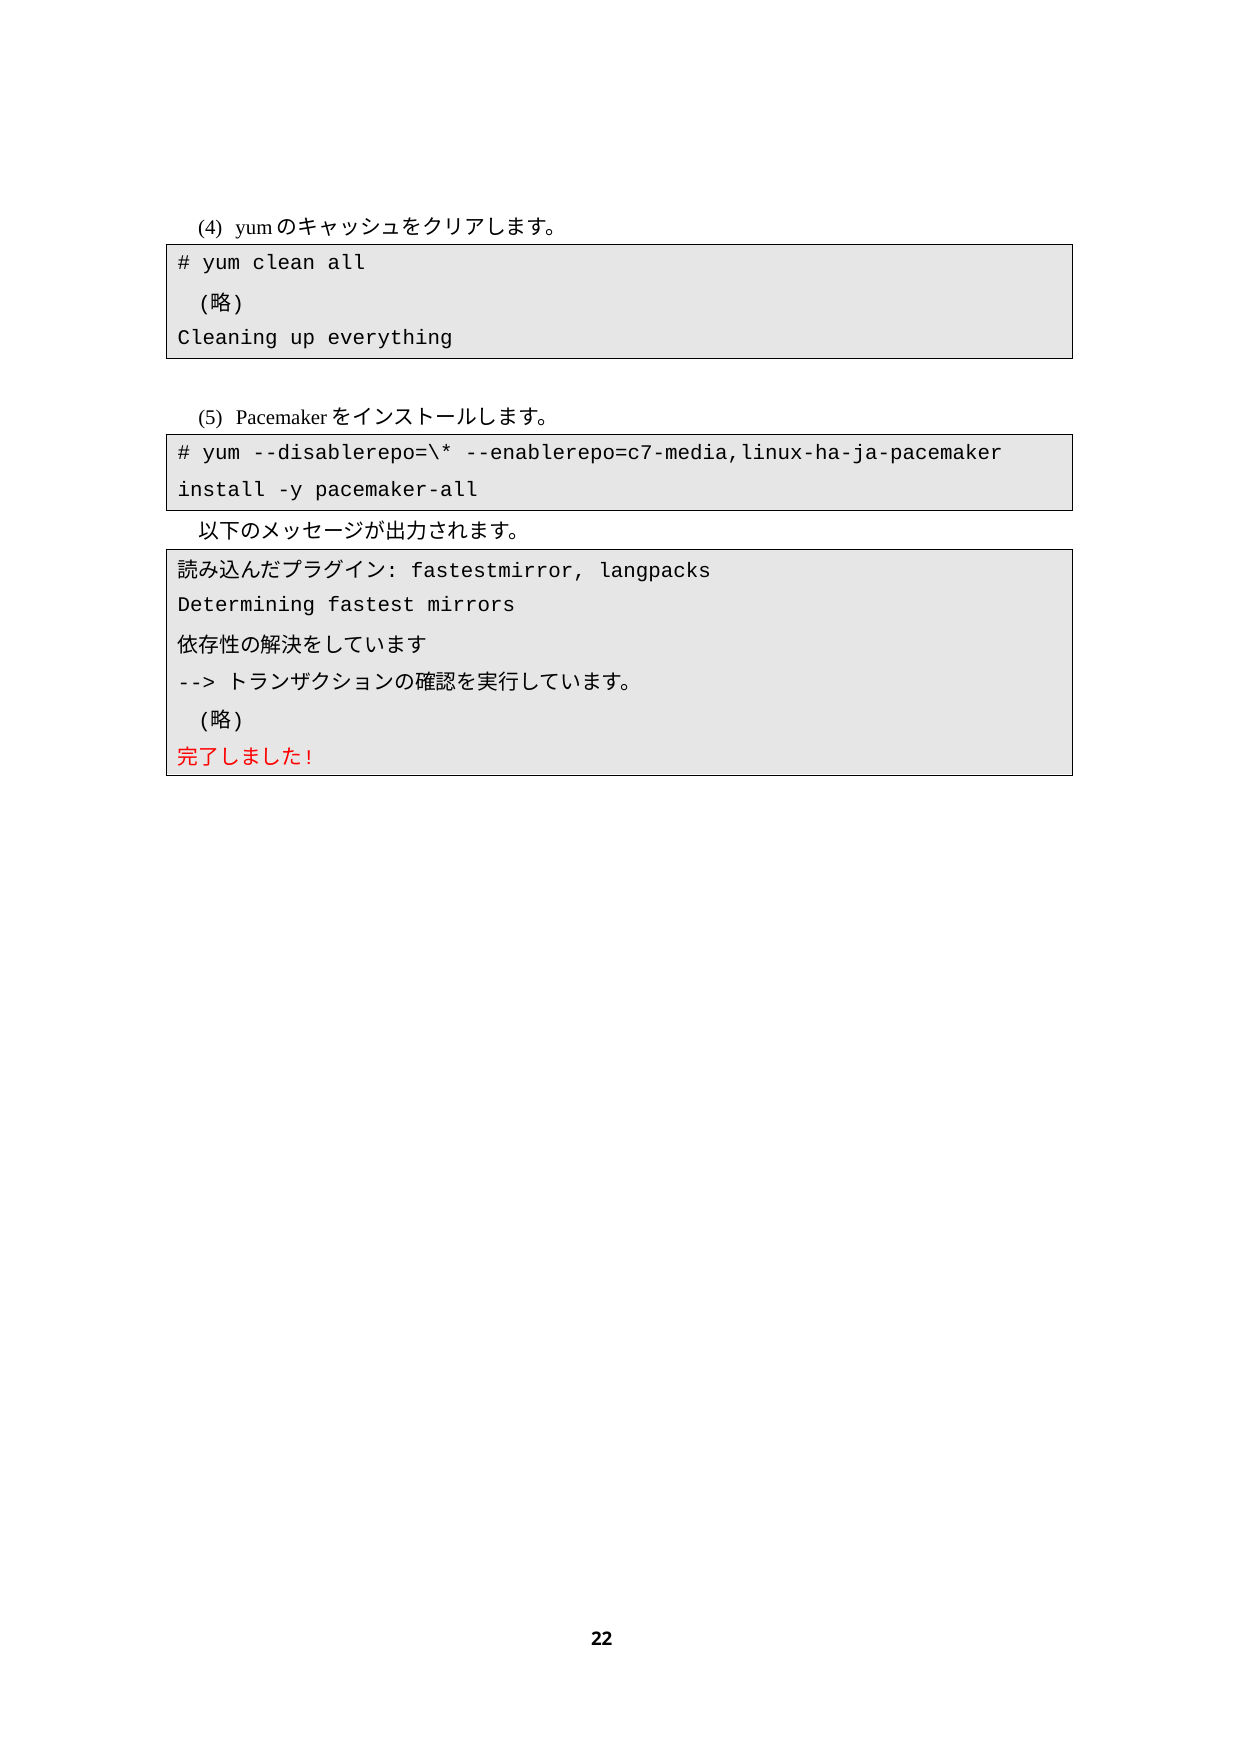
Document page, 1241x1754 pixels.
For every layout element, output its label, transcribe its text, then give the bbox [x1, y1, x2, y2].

table_header 読み込んだプラグイン: fastestmirror, langpacks Determining fastest mirrors 依存性の解決をしています --> トランザクションの確認を実行しています。 (略) 完了しました! [167, 550, 1072, 774]
table_header # yum clean all (略) Cleaning up everything [167, 245, 1072, 358]
list yumのキャッシュをクリアします。 [198, 207, 1054, 244]
table_header # yum --disablerepo=\* --enablerepo=c7-media,linux-ha-ja-pacemaker install -y pacemaker-all [167, 435, 1072, 510]
text 以下のメッセージが出力されます。 [177, 511, 1054, 548]
list Pacemakerをインストールします。 [198, 396, 1054, 434]
